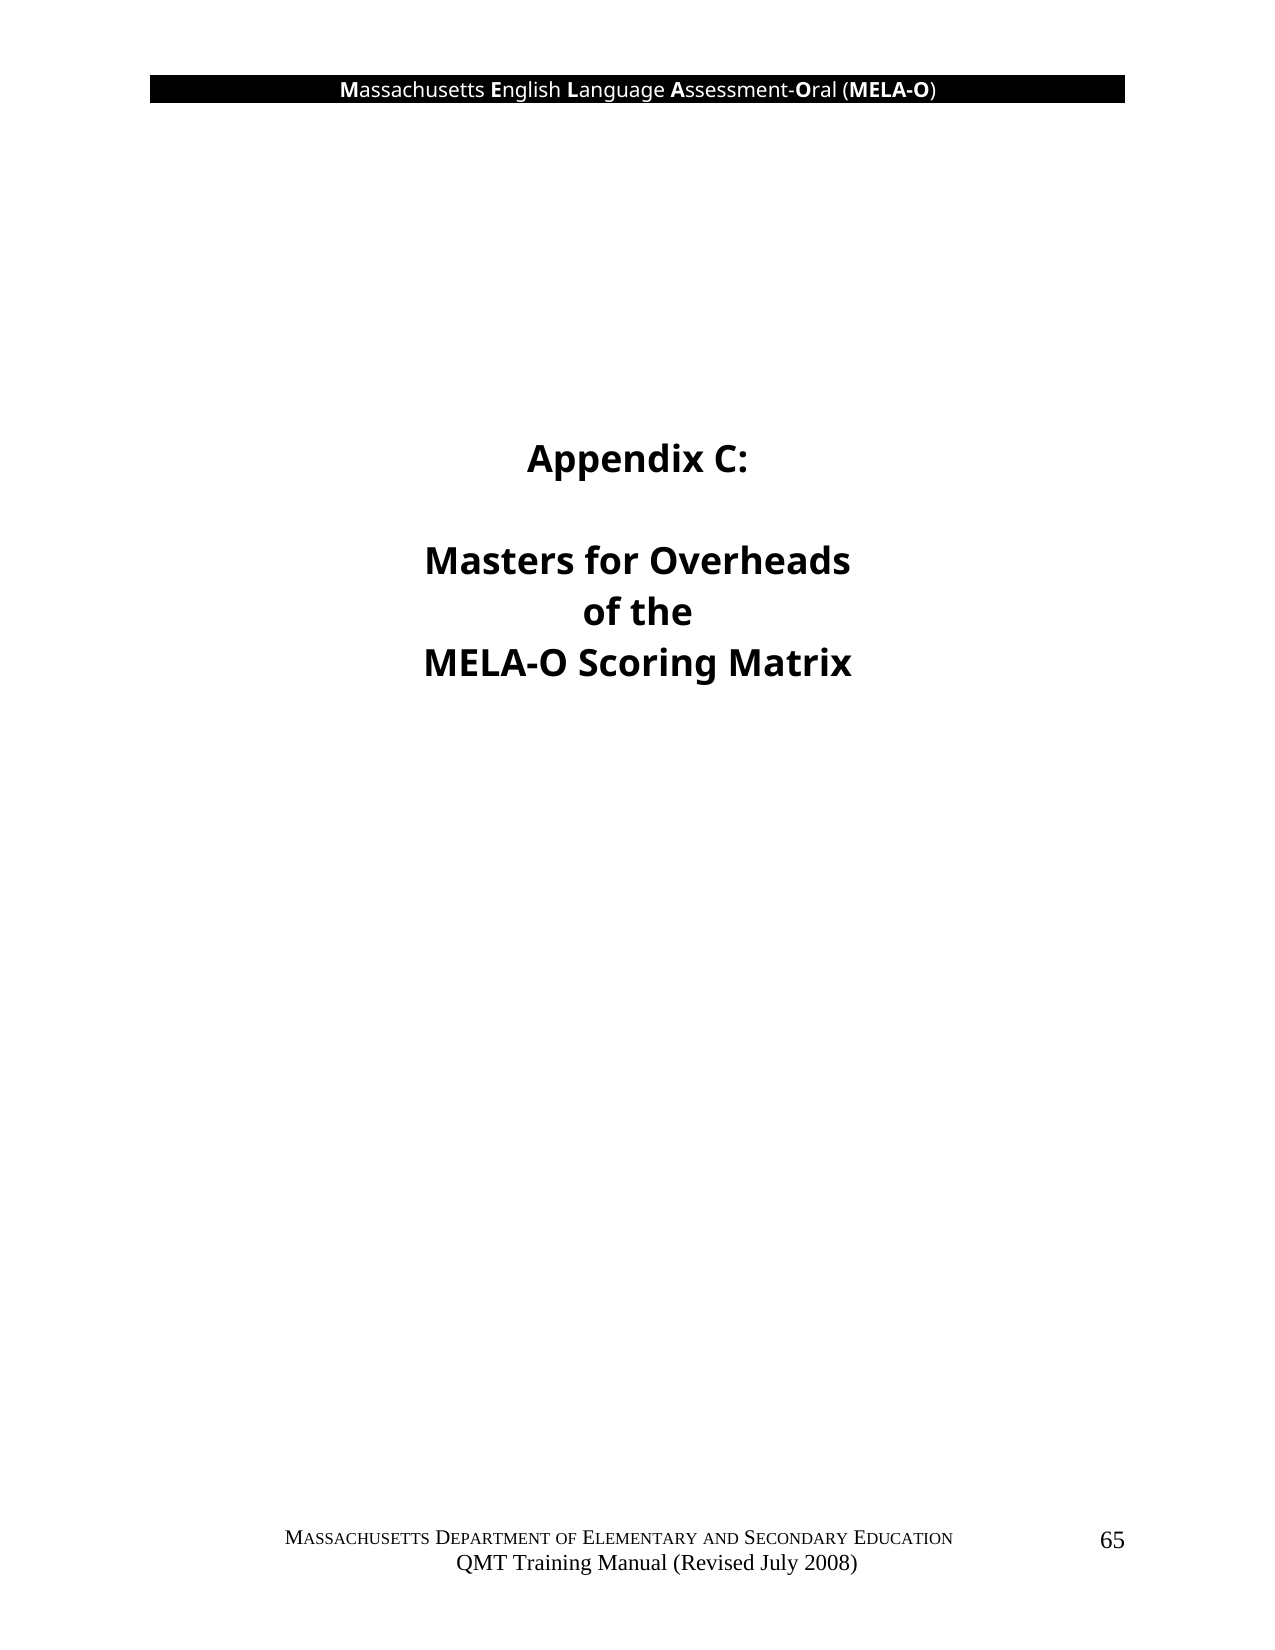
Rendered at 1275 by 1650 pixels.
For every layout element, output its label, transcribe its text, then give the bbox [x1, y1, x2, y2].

text Appendix C: [150, 432, 1125, 483]
text of the [150, 586, 1125, 637]
text Masters for Overheads [150, 534, 1125, 586]
text MELA-O Scoring Matrix [150, 637, 1125, 688]
